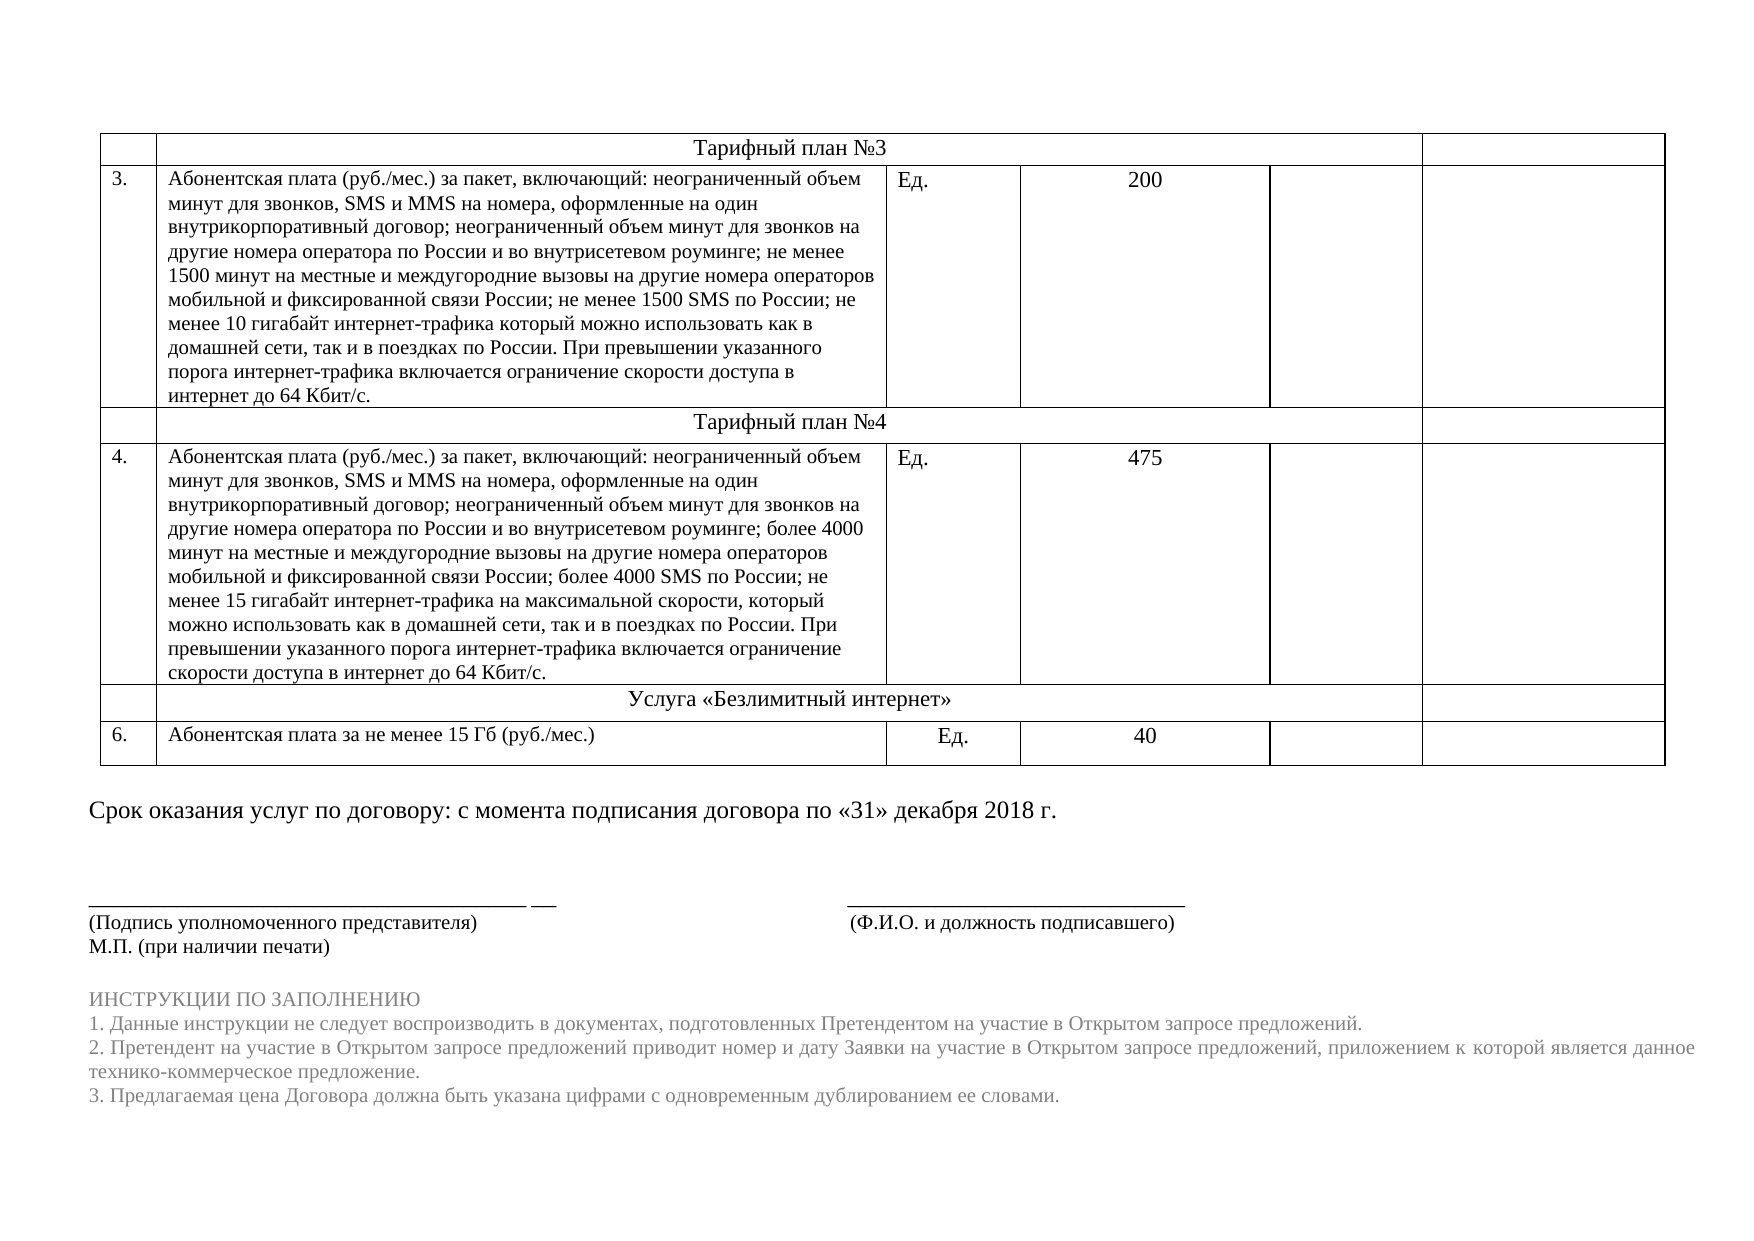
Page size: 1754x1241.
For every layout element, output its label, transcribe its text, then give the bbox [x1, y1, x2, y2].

table_cell Ед. [887, 722, 1020, 765]
text (Подпись уполномоченного представителя) (Ф.И.О. и должность подписавшего) [89, 910, 1695, 934]
table_cell 475 [1021, 444, 1269, 684]
table_cell 3. [101, 166, 156, 407]
table_cell [1271, 722, 1422, 765]
text Срок оказания услуг по договору: с момента подписания договора по «31» декабря 2018 г. [89, 795, 1695, 824]
table_cell Абонентская плата (руб./мес.) за пакет, включающий: неограниченный объем минут для звонков, SMS и MMS на номера, оформленные на один внутрикорпоративный договор; неограниченный объем минут для звонков на другие номера оператора по России и во внутрисетевом роуминге; не менее 1500 минут на местные и междугородние вызовы на другие номера операторов мобильной и фиксированной связи России; не менее 1500 SMS по России; не менее 10 гигабайт интернет-трафика который можно использовать как в домашней сети, так и в поездках по России. При превышении указанного порога интернет-трафика включается ограничение скорости доступа в интернет до 64 Кбит/с. [157, 166, 886, 407]
table_cell Услуга «Безлимитный интернет» [157, 685, 1422, 721]
table_cell Тарифный план №4 [157, 408, 1422, 443]
table_cell Ед. [887, 166, 1020, 407]
table_cell Тарифный план №3 [157, 134, 1422, 165]
table_cell [1423, 408, 1664, 443]
table_cell [1423, 134, 1664, 165]
table_cell [1271, 444, 1422, 684]
table_cell Абонентская плата за не менее 15 Гб (руб./мес.) [157, 722, 886, 765]
table_cell Ед. [887, 444, 1020, 684]
table_cell 6. [101, 722, 156, 765]
table_cell [101, 685, 156, 721]
table_cell 4. [101, 444, 156, 684]
text 3. Предлагаемая цена Договора должна быть указана цифрами с одновременным дублированием ее словами. [89, 1083, 1695, 1107]
table_cell [101, 408, 156, 443]
text М.П. (при наличии печати) [89, 934, 1695, 958]
text 1. Данные инструкции не следует воспроизводить в документах, подготовленных Претендентом на участие в Открытом запросе предложений. [89, 1011, 1695, 1035]
table_cell [1423, 685, 1664, 721]
table_cell [1271, 166, 1422, 407]
text 2. Претендент на участие в Открытом запросе предложений приводит номер и дату Заявки на участие в Открытом запросе предложений, приложением к которой является данное технико-коммерческое предложение. [89, 1035, 1695, 1083]
table_cell 200 [1021, 166, 1269, 407]
table_cell [1423, 722, 1664, 765]
table_cell [1423, 444, 1664, 684]
table_cell 40 [1021, 722, 1269, 765]
table_cell [1423, 166, 1664, 407]
text ИНСТРУКЦИИ ПО ЗАПОЛНЕНИЮ [89, 987, 1695, 1011]
text ___________________________________ __ ___________________________ [89, 881, 1695, 910]
table_cell [101, 134, 156, 165]
table_cell Абонентская плата (руб./мес.) за пакет, включающий: неограниченный объем минут для звонков, SMS и MMS на номера, оформленные на один внутрикорпоративный договор; неограниченный объем минут для звонков на другие номера оператора по России и во внутрисетевом роуминге; более 4000 минут на местные и междугородние вызовы на другие номера операторов мобильной и фиксированной связи России; более 4000 SMS по России; не менее 15 гигабайт интернет-трафика на максимальной скорости, который можно использовать как в домашней сети, так и в поездках по России. При превышении указанного порога интернет-трафика включается ограничение скорости доступа в интернет до 64 Кбит/с. [157, 444, 886, 684]
